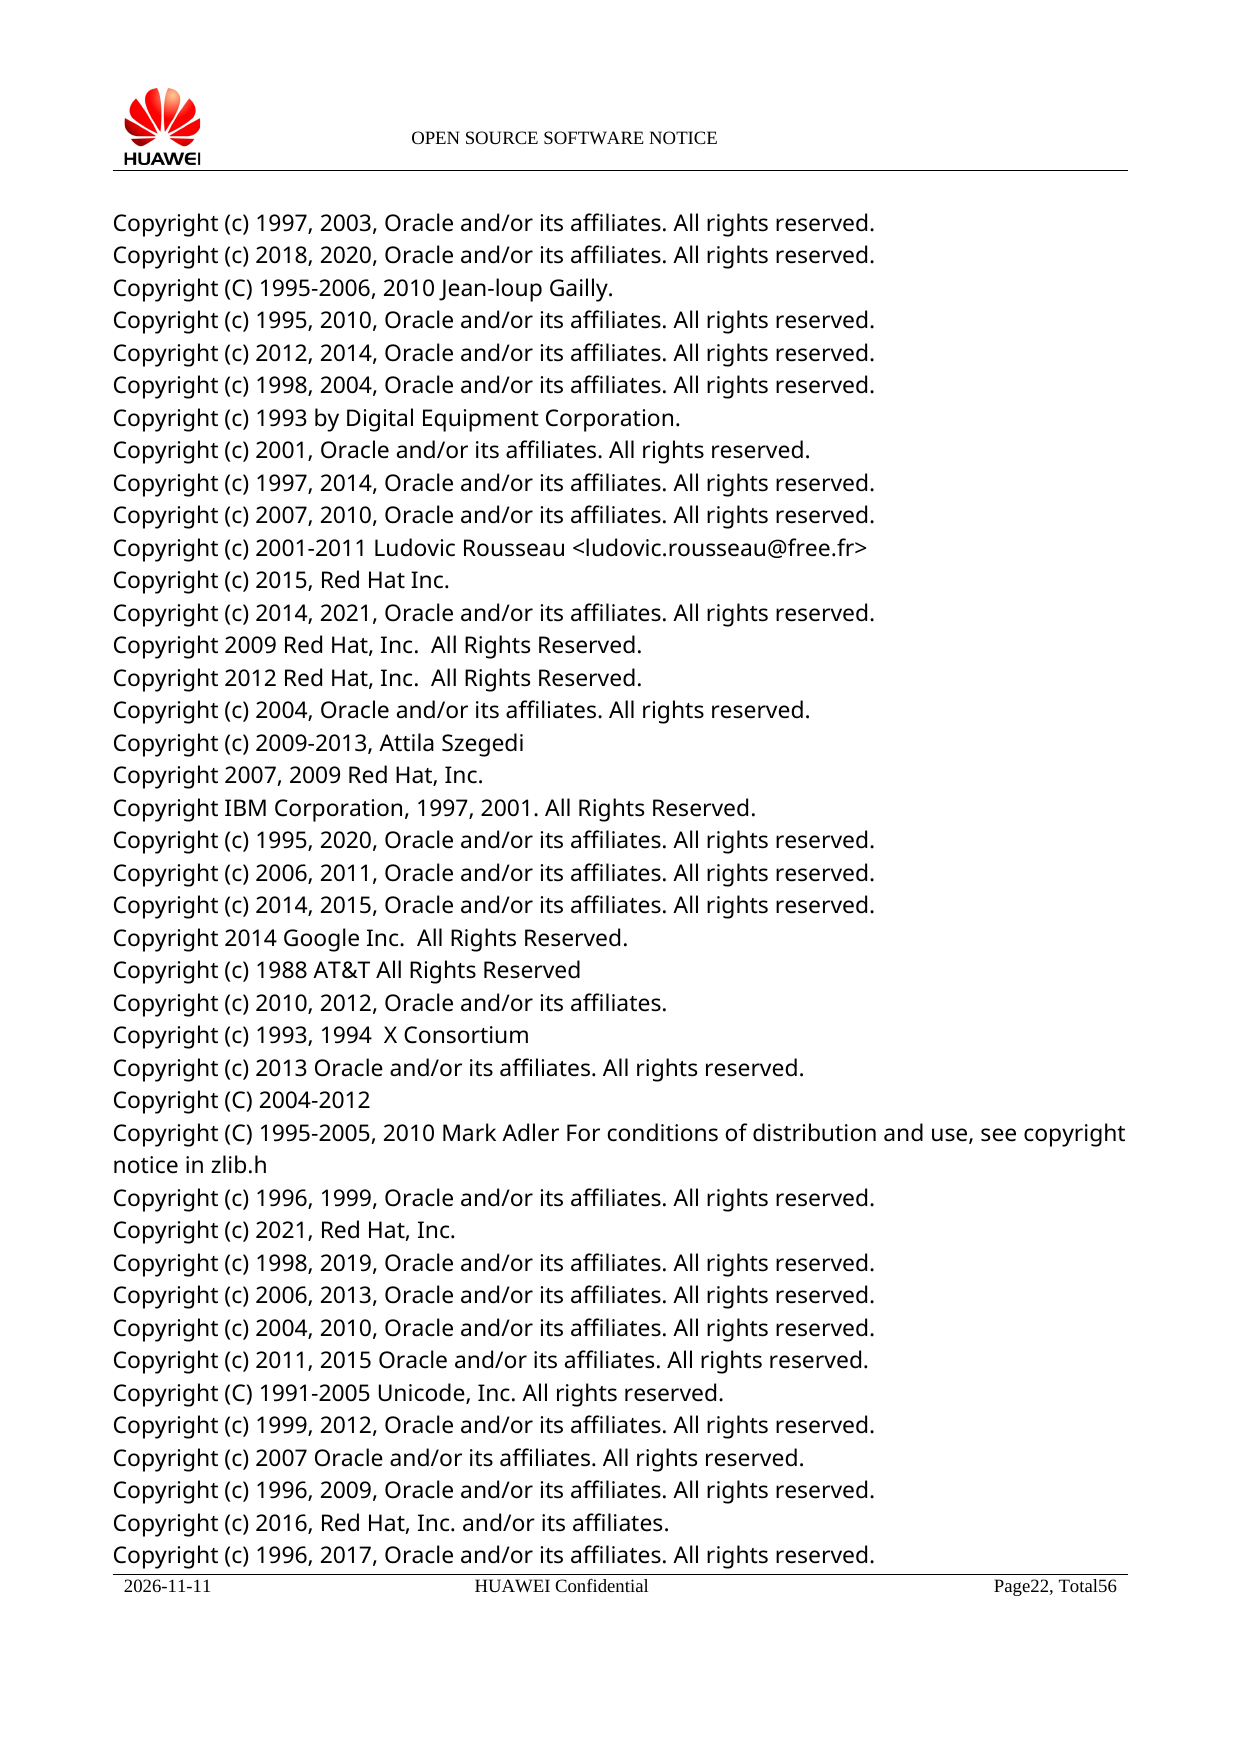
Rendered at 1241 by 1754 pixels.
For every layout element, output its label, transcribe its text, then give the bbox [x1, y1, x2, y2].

picture [124, 88, 201, 165]
